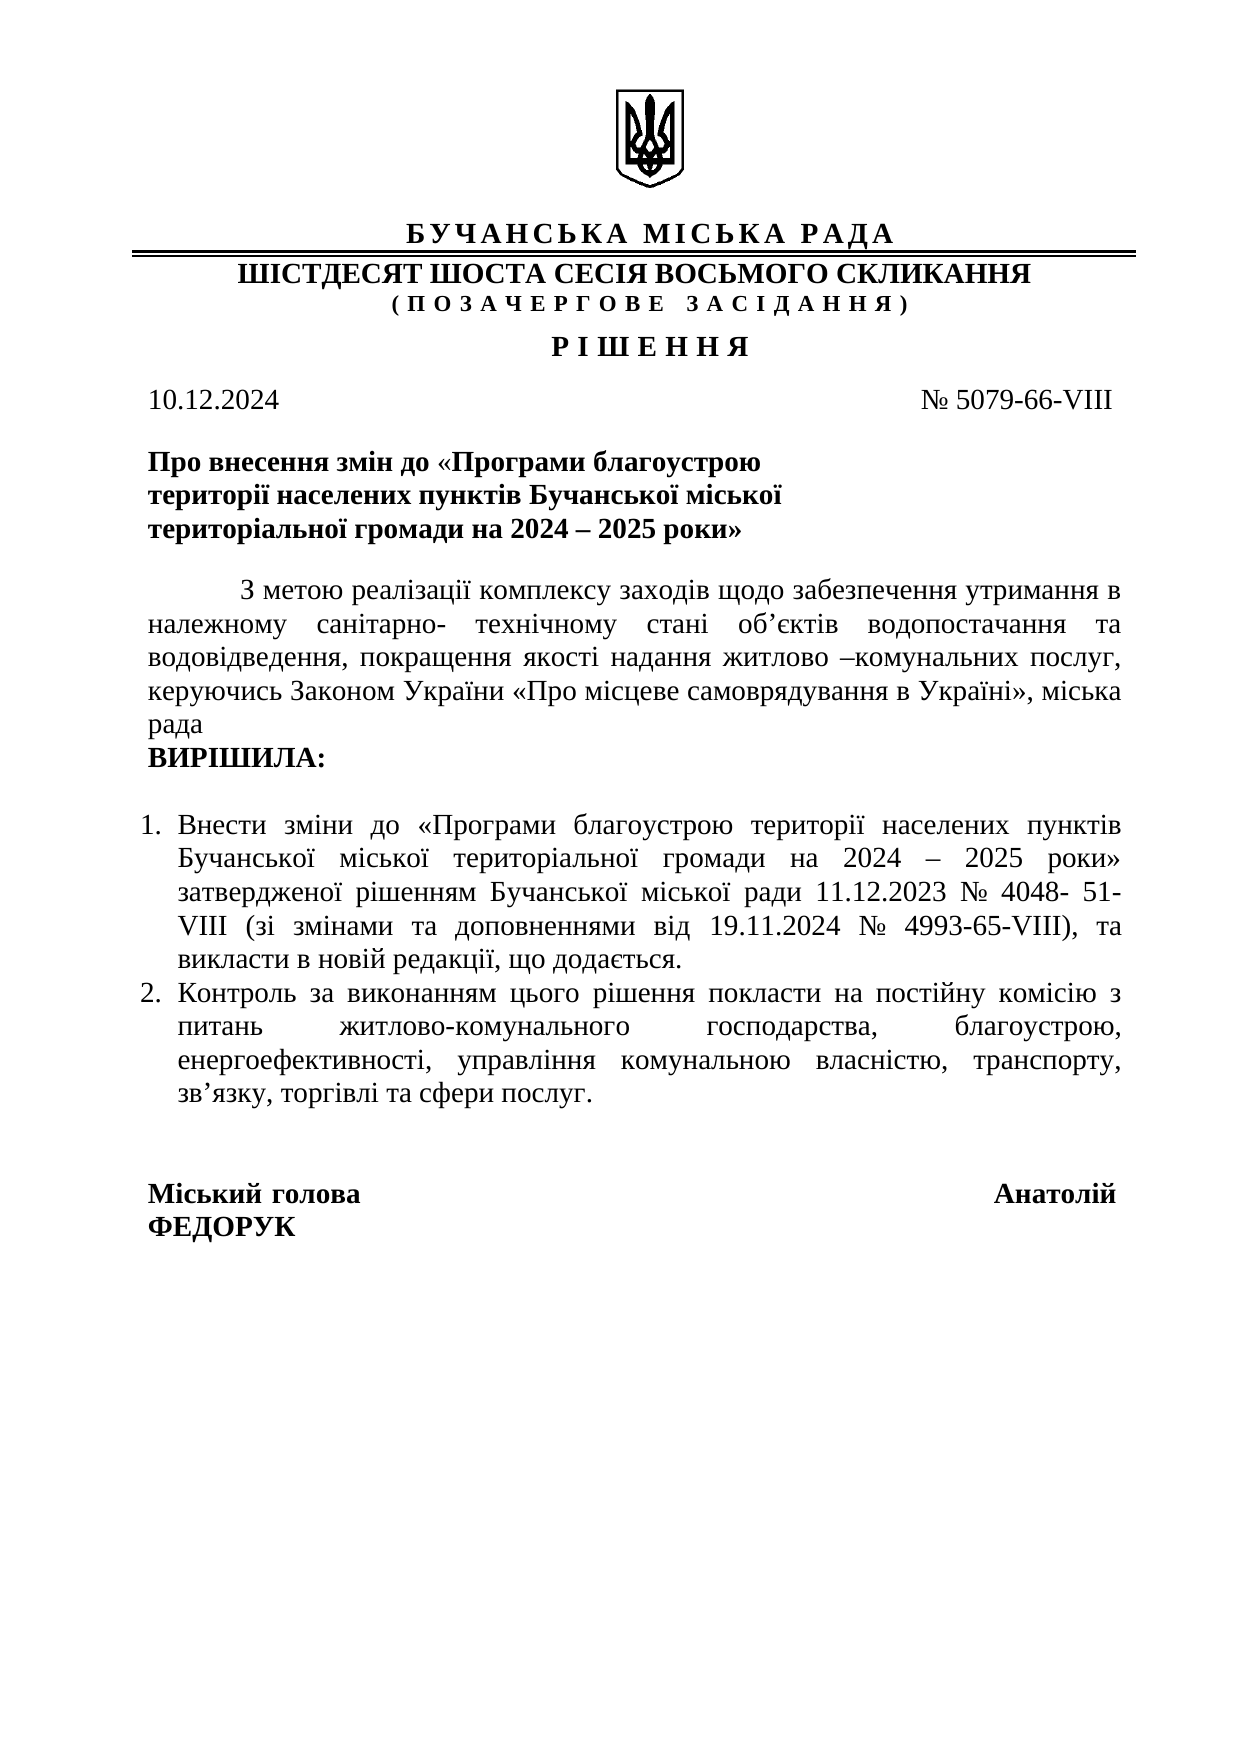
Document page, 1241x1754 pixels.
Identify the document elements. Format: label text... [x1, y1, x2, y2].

text БУЧАНСЬКА МІСЬКА РАДА [148, 217, 1152, 250]
text 10.12.2024 № 5079-66-VIII [148, 382, 1152, 416]
text територіальної громади на 2024 – 2025 роки» [148, 511, 1122, 544]
text РІШЕННЯ [148, 329, 1152, 363]
list Контроль за виконанням цього рішення покласти на постійну комісію з питань житлово-комунального господарства, благоустрою, енергоефективності, управління комунальною власністю, транспорту, зв’язку, торгівлі та сфери послуг. [140, 975, 1122, 1109]
text ВИРІШИЛА: [148, 740, 1122, 773]
table_header ШІСТДЕСЯТ ШОСТА СЕСІЯ ВОСЬМОГО СКЛИКАННЯ [132, 257, 1136, 290]
text З метою реалізації комплексу заходів щодо забезпечення утримання в належному санітарно- технічному стані об’єктів водопостачання та водовідведення, покращення якості надання житлово –комунальних послуг, керуючись Законом України «Про місцеве самоврядування в Україні», міська рада [148, 572, 1122, 740]
text (ПОЗАЧЕРГОВЕ ЗАСІДАННЯ) [148, 290, 1152, 316]
text Про внесення змін до «Програми благоустрою [148, 444, 1122, 477]
picture [614, 88, 686, 189]
text Міський голова Анатолій ФЕДОРУК [148, 1176, 1122, 1243]
list Внести зміни до «Програми благоустрою території населених пунктів Бучанської міської територіальної громади на 2024 – 2025 роки» затвердженої рішенням Бучанської міської ради 11.12.2023 № 4048- 51-VIII (зі змінами та доповненнями від 19.11.2024 № 4993-65-VIII), та викласти в новій редакції, що додається. [140, 807, 1122, 975]
text території населених пунктів Бучанської міської [148, 477, 1122, 511]
